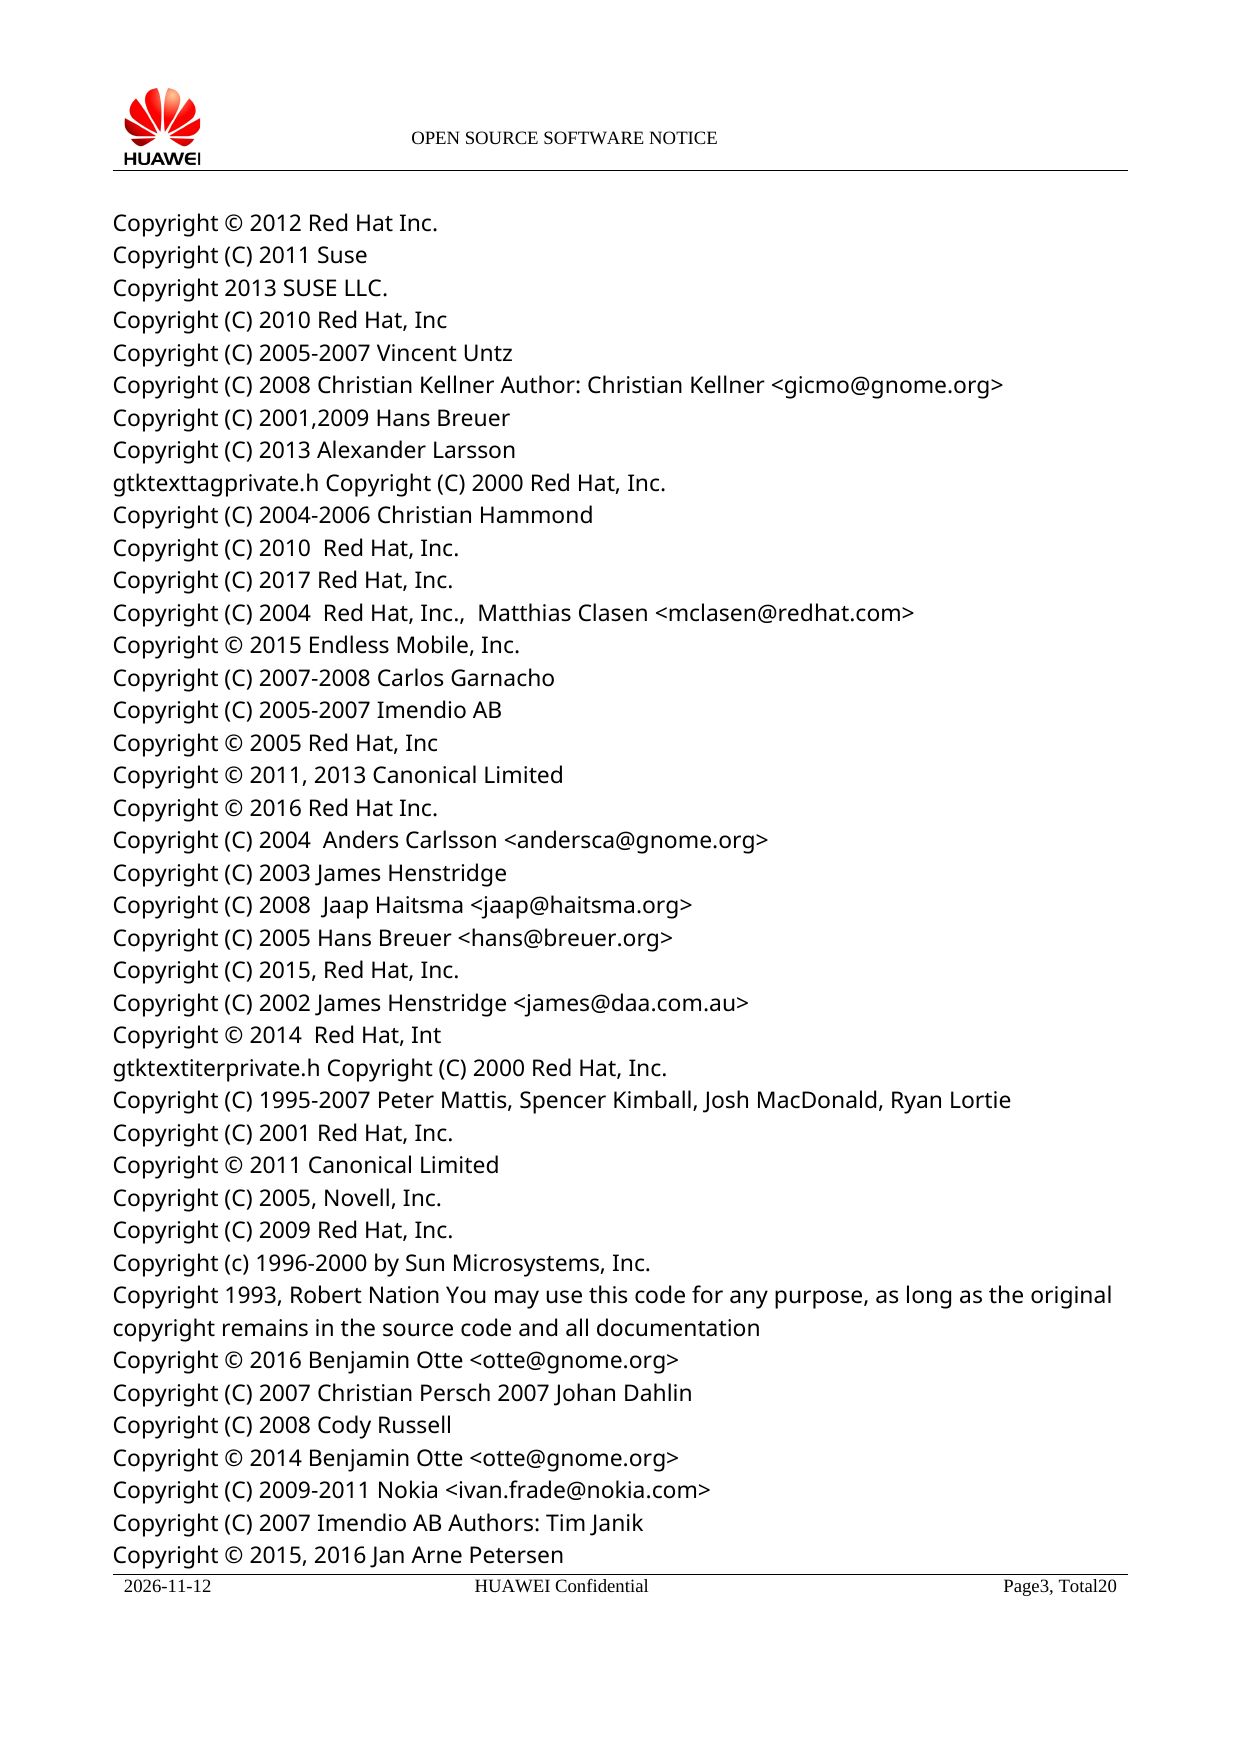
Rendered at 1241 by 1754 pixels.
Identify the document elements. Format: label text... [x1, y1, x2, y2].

picture [124, 88, 201, 165]
